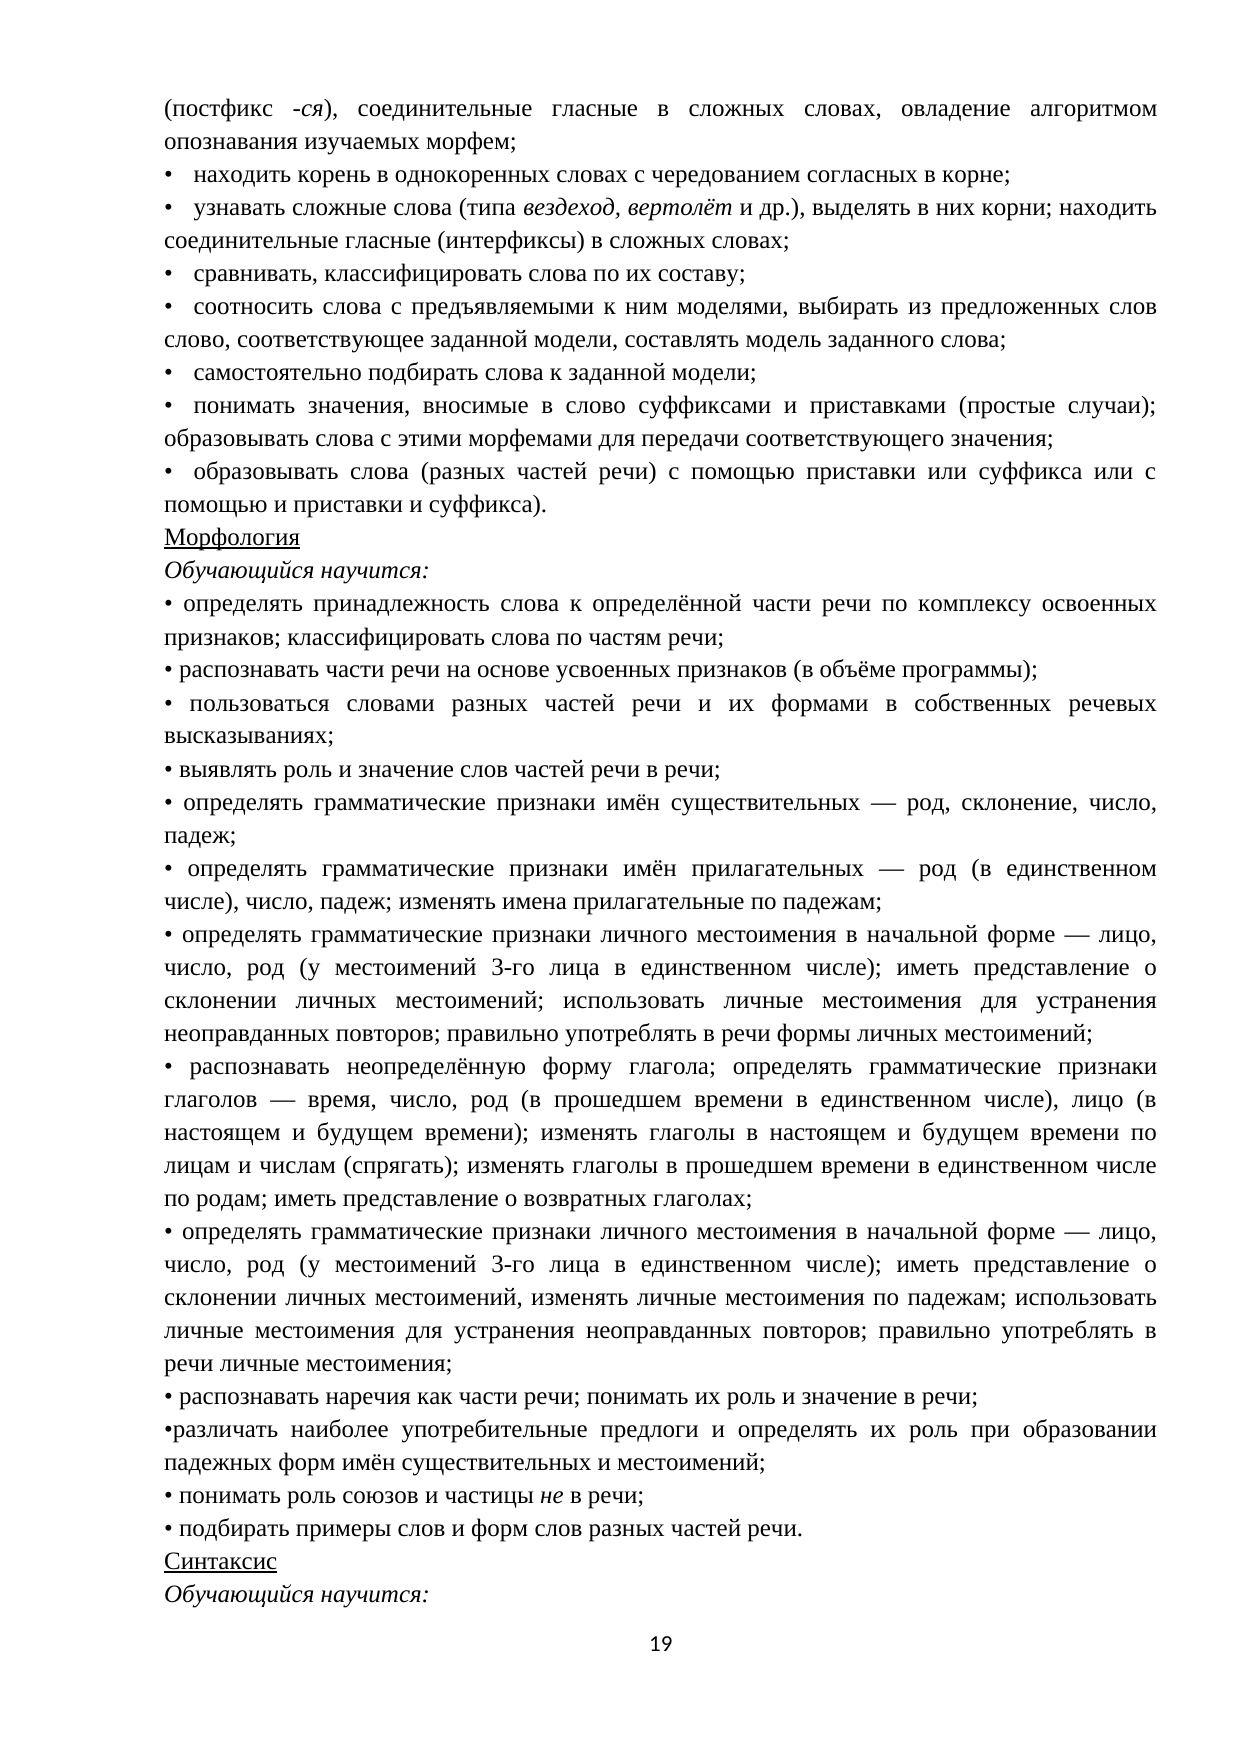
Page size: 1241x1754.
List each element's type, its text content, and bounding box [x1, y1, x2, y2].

list находить корень в однокоренных словах с чередованием согласных в корне; [164, 159, 1158, 188]
text •различать наиболее употребительные предлоги и определять их роль при образовании падежных форм имён существительных и местоимений; [164, 1414, 1158, 1476]
text • определять грамматические признаки личного местоимения в начальной форме — лицо, число, род (у местоимений 3-го лица в единственном числе); иметь представление о склонении личных местоимений, изменять личные местоимения по падежам; использовать личные местоимения для устранения неоправданных повторов; правильно употреблять в речи личные местоимения; [164, 1216, 1158, 1377]
text • распознавать части речи на основе усвоенных признаков (в объёме программы); [164, 654, 1158, 683]
text • определять грамматические признаки имён существительных — род, склонение, число, падеж; [164, 787, 1158, 848]
list узнавать сложные слова (типа вездеход, вертолёт и др.), выделять в них корни; находить соединительные гласные (интерфиксы) в сложных словах; [164, 192, 1158, 254]
text Синтаксис [164, 1546, 1158, 1575]
list самостоятельно подбирать слова к заданной модели; [164, 357, 1158, 386]
text • распознавать наречия как части речи; понимать их роль и значение в речи; [164, 1381, 1158, 1410]
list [164, 93, 1158, 155]
text Обучающийся научится: [164, 1579, 1158, 1608]
text • подбирать примеры слов и форм слов разных частей речи. [164, 1513, 1158, 1542]
text • пользоваться словами разных частей речи и их формами в собственных речевых высказываниях; [164, 688, 1158, 749]
text Морфология [164, 522, 1158, 551]
text • определять грамматические признаки имён прилагательных — род (в единственном числе), число, падеж; изменять имена прилагательные по падежам; [164, 853, 1158, 914]
text • распознавать неопределённую форму глагола; определять грамматические признаки глаголов — время, число, род (в прошедшем времени в единственном числе), лицо (в настоящем и будущем времени); изменять глаголы в настоящем и будущем времени по лицам и числам (спрягать); изменять глаголы в прошедшем времени в единственном числе по родам; иметь представление о возвратных глаголах; [164, 1051, 1158, 1212]
text • выявлять роль и значение слов частей речи в речи; [164, 754, 1158, 782]
list сравнивать, классифицировать слова по их составу; [164, 258, 1158, 287]
list понимать значения, вносимые в слово суффиксами и приставками (простые случаи); образовывать слова с этими морфемами для передачи соответствующего значения; [164, 390, 1158, 452]
text • определять грамматические признаки личного местоимения в начальной форме — лицо, число, род (у местоимений 3-го лица в единственном числе); иметь представление о склонении личных местоимений; использовать личные местоимения для устранения неоправданных повторов; правильно употреблять в речи формы личных местоимений; [164, 919, 1158, 1047]
list образовывать слова (разных частей речи) с помощью приставки или суффикса или с помощью и приставки и суффикса). [164, 456, 1158, 518]
text Обучающийся научится: [164, 556, 1158, 584]
text • понимать роль союзов и частицы не в речи; [164, 1480, 1158, 1509]
text • определять принадлежность слова к определённой части речи по комплексу освоенных признаков; классифицировать слова по частям речи; [164, 588, 1158, 650]
list соотносить слова с предъявляемыми к ним моделями, выбирать из предложенных слов слово, соответствующее заданной модели, составлять модель заданного слова; [164, 291, 1158, 353]
